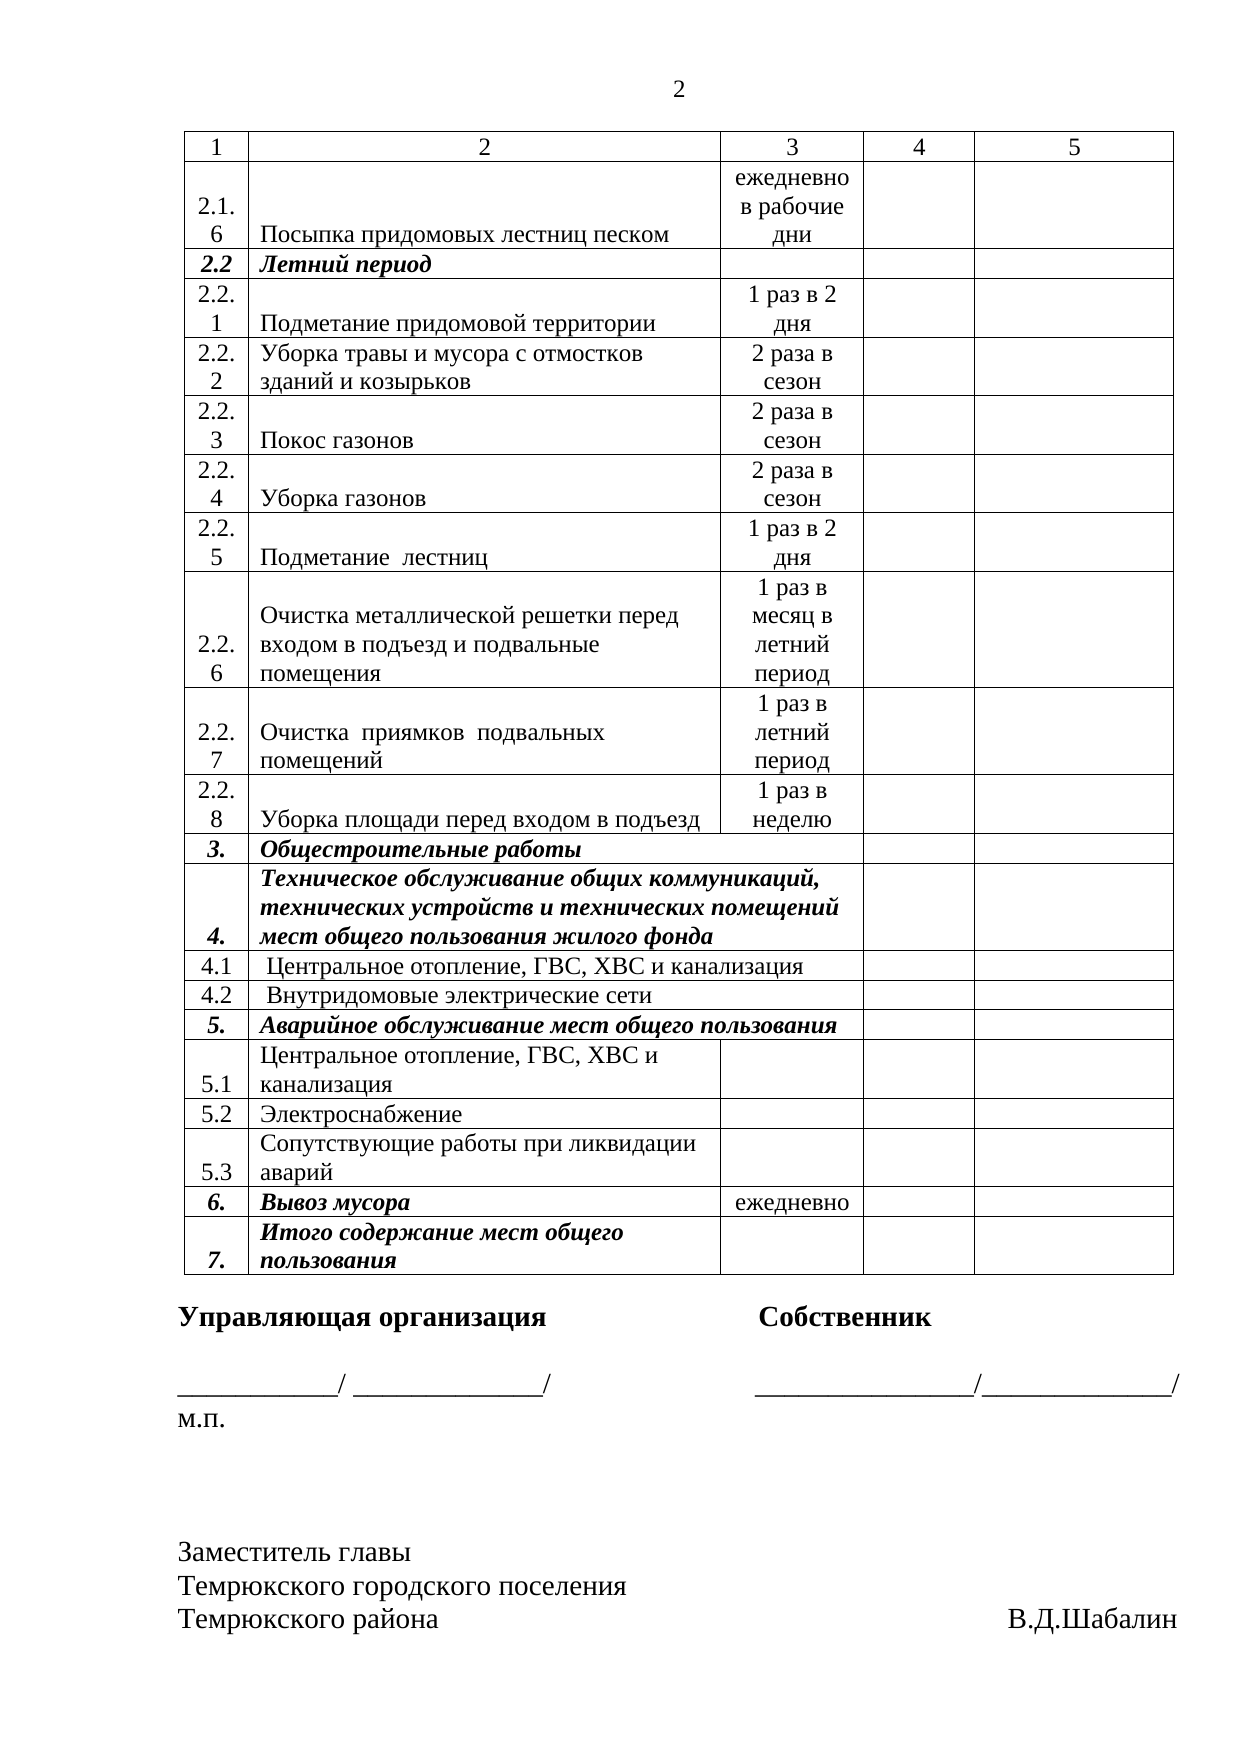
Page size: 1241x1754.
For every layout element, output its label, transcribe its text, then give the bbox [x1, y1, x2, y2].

table_cell [864, 981, 974, 1009]
table_cell 2.2.8 [185, 775, 248, 833]
table_cell [721, 249, 863, 278]
table_cell 5. [185, 1010, 248, 1039]
table_cell [975, 572, 1173, 687]
table_cell 1 раз в летний период [721, 688, 863, 774]
table_header 5 [975, 132, 1173, 161]
table_cell 1 раз в 2 дня [721, 279, 863, 337]
table_cell [975, 1217, 1173, 1274]
table_cell [721, 1040, 863, 1098]
table_cell [864, 951, 974, 979]
table_cell [864, 834, 974, 862]
text Управляющая организация Собственник [177, 1299, 1181, 1333]
table_cell [975, 1129, 1173, 1186]
table_cell 5.1 [185, 1040, 248, 1098]
table_cell ежедневно [721, 1187, 863, 1216]
text ___________/ _____________/ _______________/_____________/ [177, 1367, 1181, 1400]
table_cell [864, 864, 974, 950]
table_cell [975, 951, 1173, 979]
table_cell [864, 513, 974, 571]
table_header 1 [185, 132, 248, 161]
table_cell 4.1 [185, 951, 248, 979]
table_cell [975, 1040, 1173, 1098]
table_cell [864, 1129, 974, 1186]
table_cell 4.2 [185, 981, 248, 1009]
table_header 2 [249, 132, 720, 161]
table_cell 2.2.2 [185, 338, 248, 395]
table_cell [864, 1217, 974, 1274]
table_cell Уборка травы и мусора с отмостков зданий и козырьков [249, 338, 720, 395]
table_cell 2 раза в сезон [721, 396, 863, 454]
table_cell 2 раза в сезон [721, 338, 863, 395]
table_cell [864, 396, 974, 454]
table_cell [864, 249, 974, 278]
table_cell 2.2.3 [185, 396, 248, 454]
table_cell Подметание придомовой территории [249, 279, 720, 337]
text Заместитель главы [177, 1534, 1181, 1568]
table_cell [864, 775, 974, 833]
table_cell 7. [185, 1217, 248, 1274]
table_cell 2.2.1 [185, 279, 248, 337]
table_cell [864, 688, 974, 774]
table_cell [975, 1010, 1173, 1039]
table_cell [975, 513, 1173, 571]
table_cell [864, 279, 974, 337]
table_cell 2.2.6 [185, 572, 248, 687]
table_cell 1 раз в 2 дня [721, 513, 863, 571]
table_cell Летний период [249, 249, 720, 278]
table_cell [975, 396, 1173, 454]
table_cell [864, 572, 974, 687]
table_cell Аварийное обслуживание мест общего пользования [249, 1010, 863, 1039]
table_cell Общестроительные работы [249, 834, 863, 862]
table_cell [975, 864, 1173, 950]
text Темрюкского городского поселения [177, 1568, 1181, 1601]
table_cell [975, 279, 1173, 337]
table_cell [975, 688, 1173, 774]
table_cell Очистка приямков подвальных помещений [249, 688, 720, 774]
table_cell [975, 775, 1173, 833]
text м.п. [177, 1400, 1181, 1434]
table_cell [864, 162, 974, 248]
table_cell 2.2.7 [185, 688, 248, 774]
table_cell Техническое обслуживание общих коммуникаций, технических устройств и технических помещений мест общего пользования жилого фонда [249, 864, 863, 950]
table_cell Уборка газонов [249, 455, 720, 512]
table_cell [721, 1099, 863, 1127]
table_header 3 [721, 132, 863, 161]
table_cell Подметание лестниц [249, 513, 720, 571]
table_cell Внутридомовые электрические сети [249, 981, 863, 1009]
table_cell [864, 455, 974, 512]
table_cell Электроснабжение [249, 1099, 720, 1127]
table_cell 1 раз в месяц в летний период [721, 572, 863, 687]
table_cell [975, 455, 1173, 512]
table_cell Посыпка придомовых лестниц песком [249, 162, 720, 248]
table_cell [864, 1187, 974, 1216]
table_cell 2.2 [185, 249, 248, 278]
table_cell [975, 249, 1173, 278]
table_cell Сопутствующие работы при ликвидации аварий [249, 1129, 720, 1186]
table_cell Уборка площади перед входом в подъезд [249, 775, 720, 833]
table_cell 4. [185, 864, 248, 950]
table_cell [721, 1217, 863, 1274]
text Темрюкского района В.Д.Шабалин [177, 1601, 1181, 1635]
table_cell Центральное отопление, ГВС, ХВС и канализация [249, 1040, 720, 1098]
table_cell Очистка металлической решетки перед входом в подъезд и подвальные помещения [249, 572, 720, 687]
table_cell [975, 338, 1173, 395]
table_cell 2.2.5 [185, 513, 248, 571]
table_cell Центральное отопление, ГВС, ХВС и канализация [249, 951, 863, 979]
table_cell 1 раз в неделю [721, 775, 863, 833]
table_cell 2.1.6 [185, 162, 248, 248]
table_cell [975, 162, 1173, 248]
table_cell [864, 1040, 974, 1098]
table_cell ежедневно в рабочие дни [721, 162, 863, 248]
table_cell 5.3 [185, 1129, 248, 1186]
table_cell 2.2.4 [185, 455, 248, 512]
table_cell 3. [185, 834, 248, 862]
table_cell [864, 1099, 974, 1127]
table_cell [975, 834, 1173, 862]
table_cell 6. [185, 1187, 248, 1216]
table_cell Вывоз мусора [249, 1187, 720, 1216]
table_cell [864, 338, 974, 395]
table_cell [975, 1099, 1173, 1127]
table_cell 5.2 [185, 1099, 248, 1127]
table_cell 2 раза в сезон [721, 455, 863, 512]
table_cell [975, 981, 1173, 1009]
table_cell [864, 1010, 974, 1039]
table_cell Покос газонов [249, 396, 720, 454]
table_header 4 [864, 132, 974, 161]
table_cell [975, 1187, 1173, 1216]
table_cell [721, 1129, 863, 1186]
table_cell Итого содержание мест общего пользования [249, 1217, 720, 1274]
